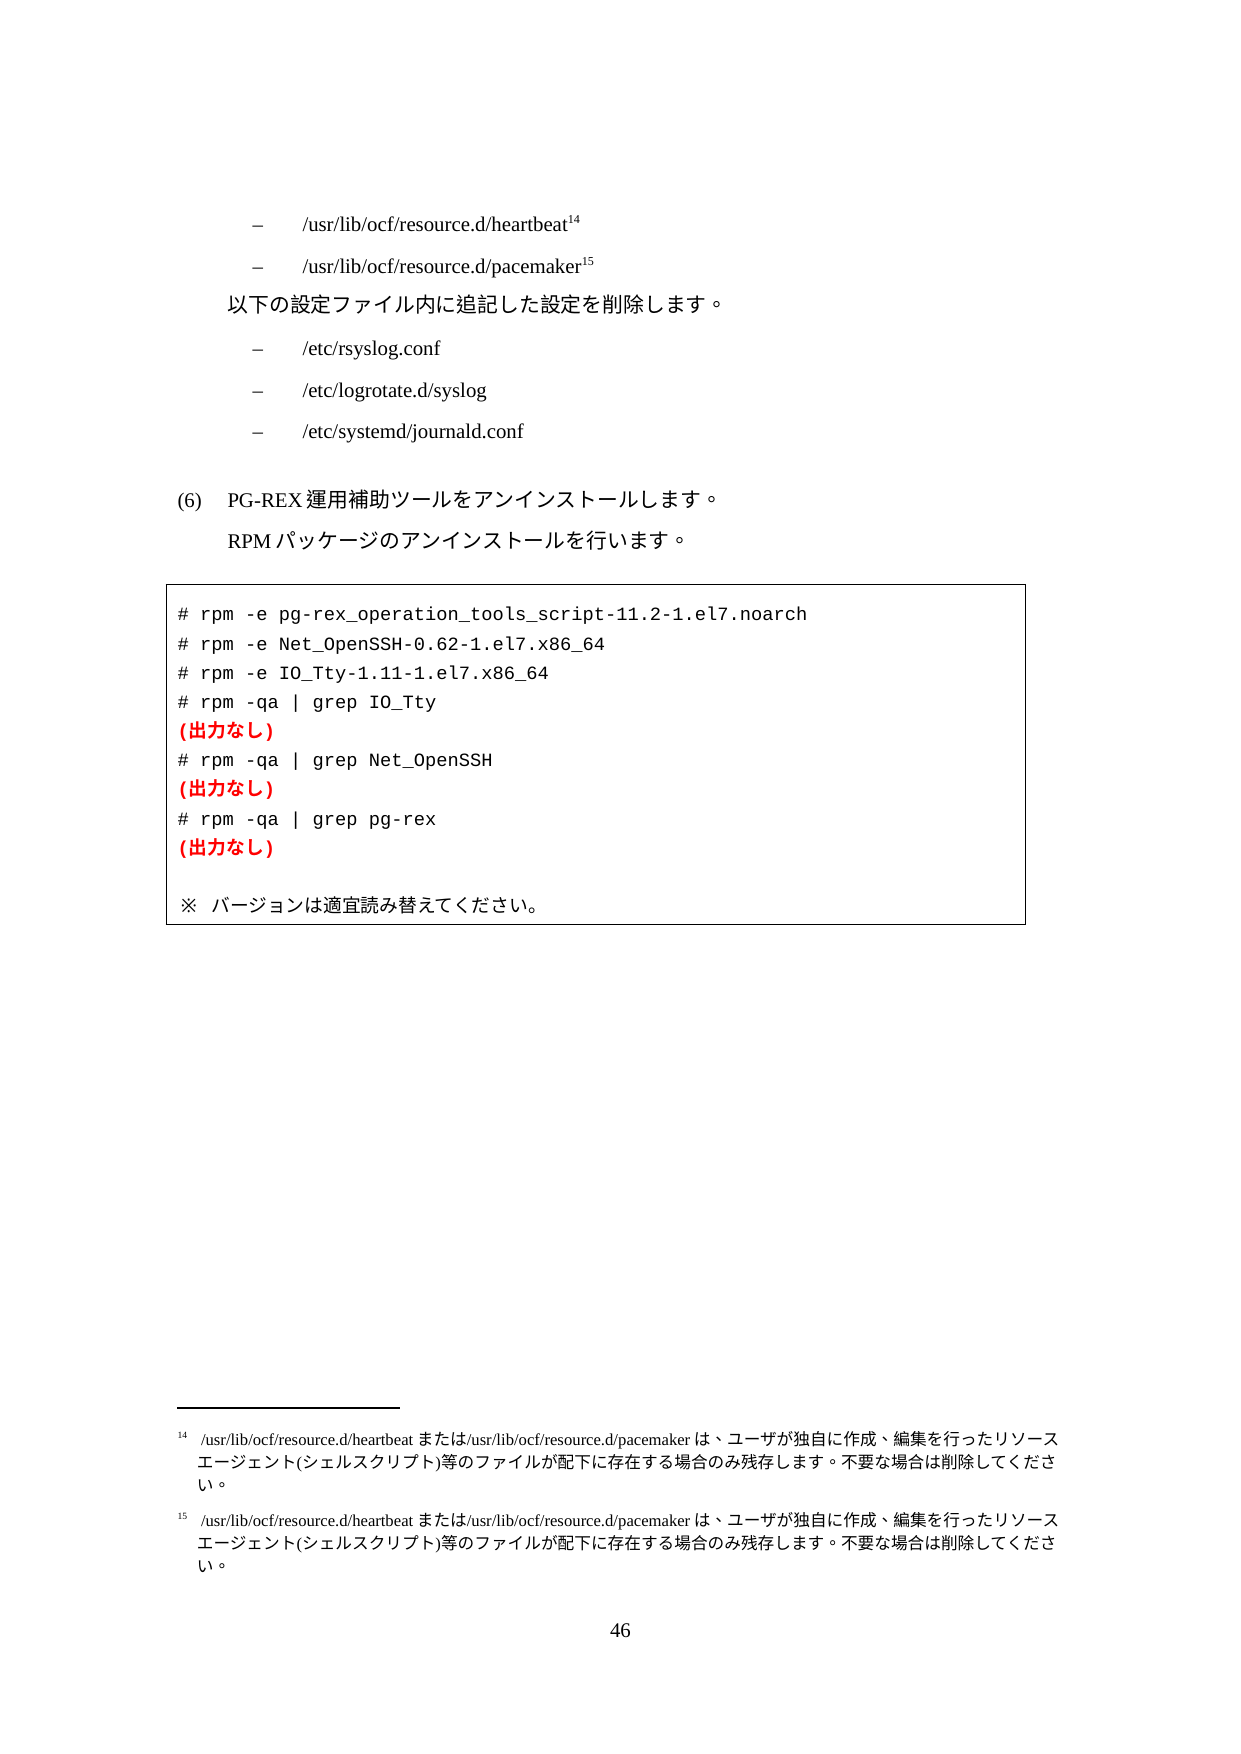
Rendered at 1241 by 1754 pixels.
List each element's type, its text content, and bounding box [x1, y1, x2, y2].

list /etc/rsyslog.conf [252, 331, 1054, 360]
list /usr/lib/ocf/resource.d/pacemaker [252, 248, 1054, 278]
list /etc/logrotate.d/syslog [252, 373, 1054, 402]
list PG-REX運用補助ツールをアンインストールします。 [177, 485, 1063, 514]
table_header # rpm -e pg-rex_operation_tools_script-11.2-1.el7.noarch # rpm -e Net_OpenSSH-0.62-1.el7.x86_64 # rpm -e IO_Tty-1.11-1.el7.x86_64 # rpm -qa | grep IO_Tty (出力なし) # rpm -qa | grep Net_OpenSSH (出力なし) # rpm -qa | grep pg-rex (出力なし) ※ バージョンは適宜読み替えてください。 [167, 585, 1025, 924]
list /etc/systemd/journald.conf [252, 414, 1054, 443]
list /usr/lib/ocf/resource.d/heartbeat [252, 207, 1054, 236]
list RPMパッケージのアンインストールを行います。 [177, 526, 1063, 554]
list 以下の設定ファイル内に追記した設定を削除します。 [177, 290, 1063, 318]
